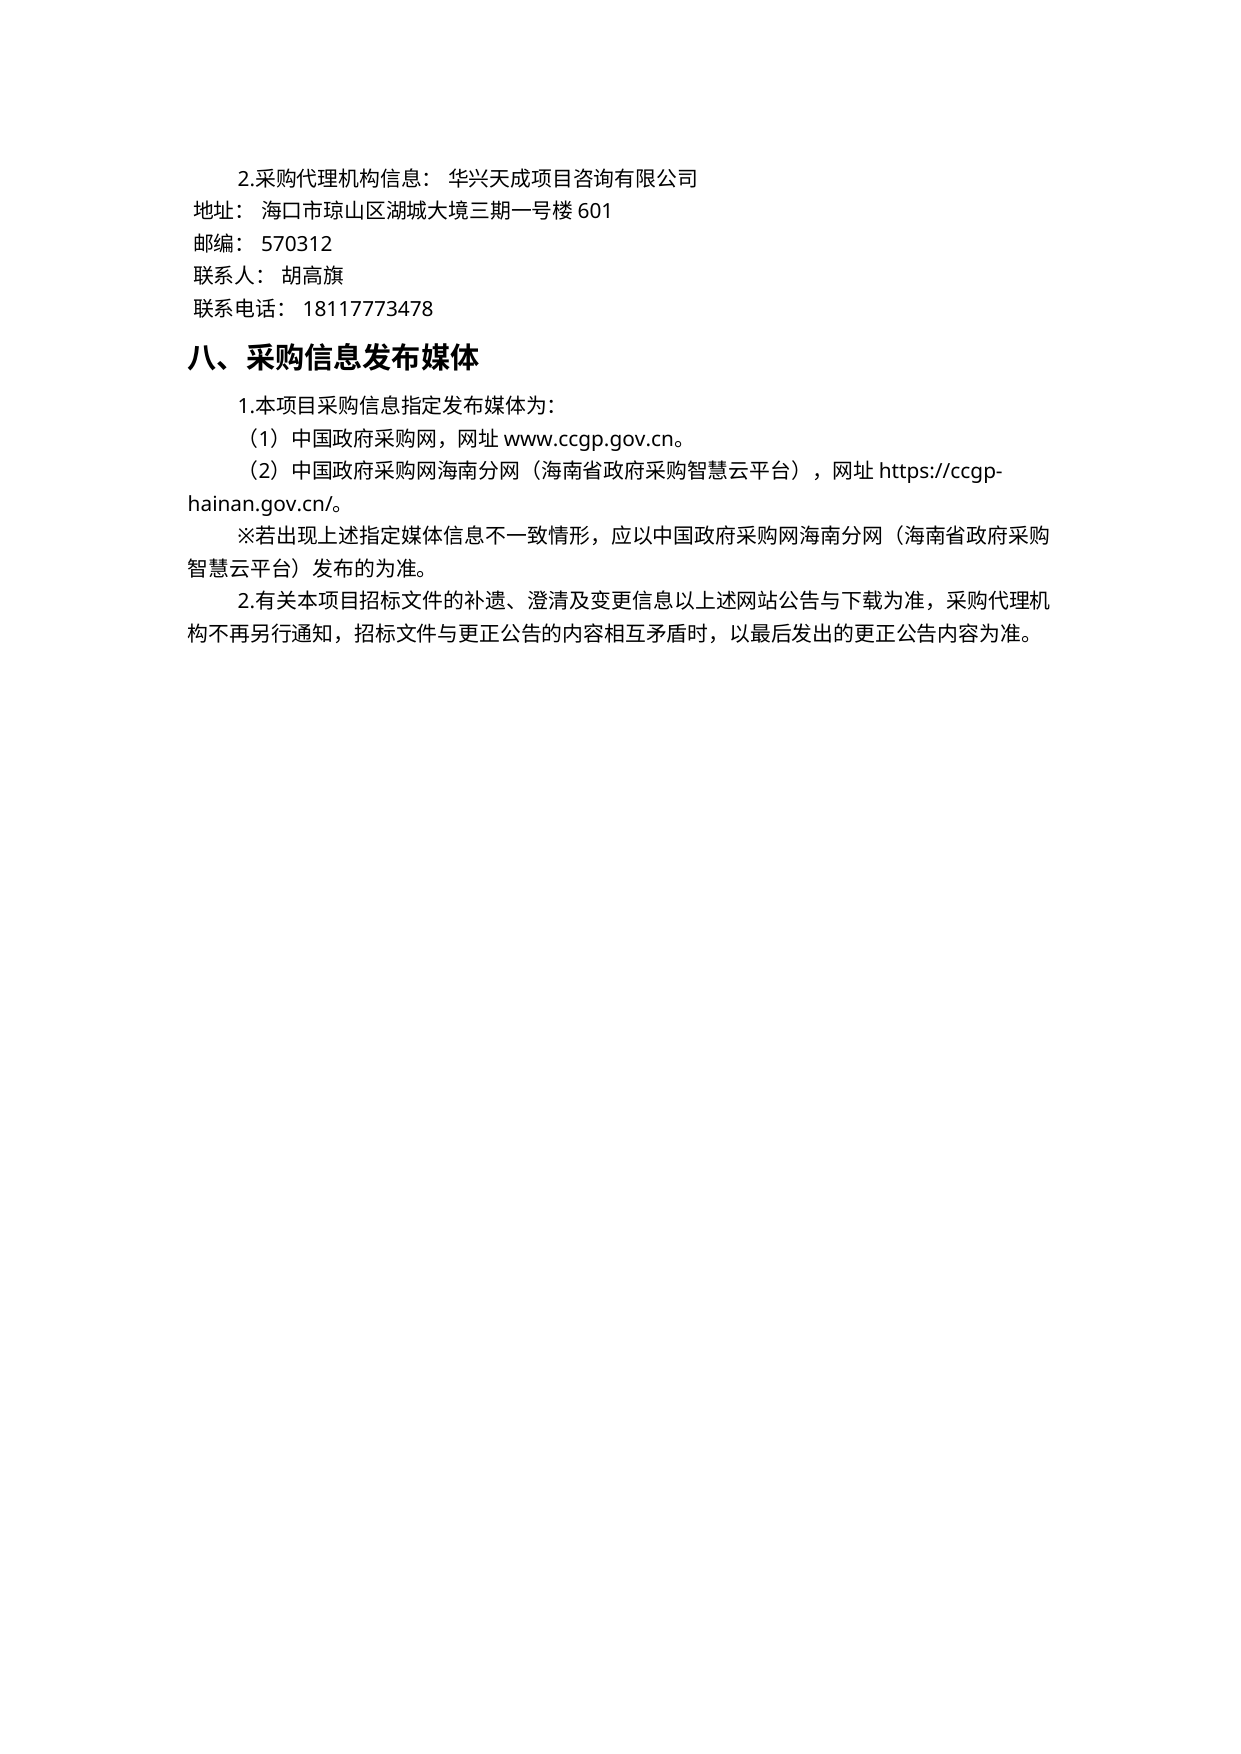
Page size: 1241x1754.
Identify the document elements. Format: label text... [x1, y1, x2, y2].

text （1）中国政府采购网，网址www.ccgp.gov.cn。 [187, 422, 1053, 454]
text 2.有关本项目招标文件的补遗、澄清及变更信息以上述网站公告与下载为准，采购代理机构不再另行通知，招标文件与更正公告的内容相互矛盾时，以最后发出的更正公告内容为准。 [187, 584, 1053, 649]
text 联系人： 胡高旗 [187, 259, 1053, 292]
text 八、采购信息发布媒体 [187, 324, 1053, 389]
text 邮编： 570312 [187, 227, 1053, 259]
text 2.采购代理机构信息： 华兴天成项目咨询有限公司 [187, 162, 1053, 194]
text 联系电话： 18117773478 [187, 292, 1053, 324]
text 1.本项目采购信息指定发布媒体为： [187, 389, 1053, 422]
text ※若出现上述指定媒体信息不一致情形，应以中国政府采购网海南分网（海南省政府采购智慧云平台）发布的为准。 [187, 519, 1053, 584]
text （2）中国政府采购网海南分网（海南省政府采购智慧云平台），网址https://ccgp-hainan.gov.cn/。 [187, 454, 1053, 519]
text 地址： 海口市琼山区湖城大境三期一号楼601 [187, 194, 1053, 227]
